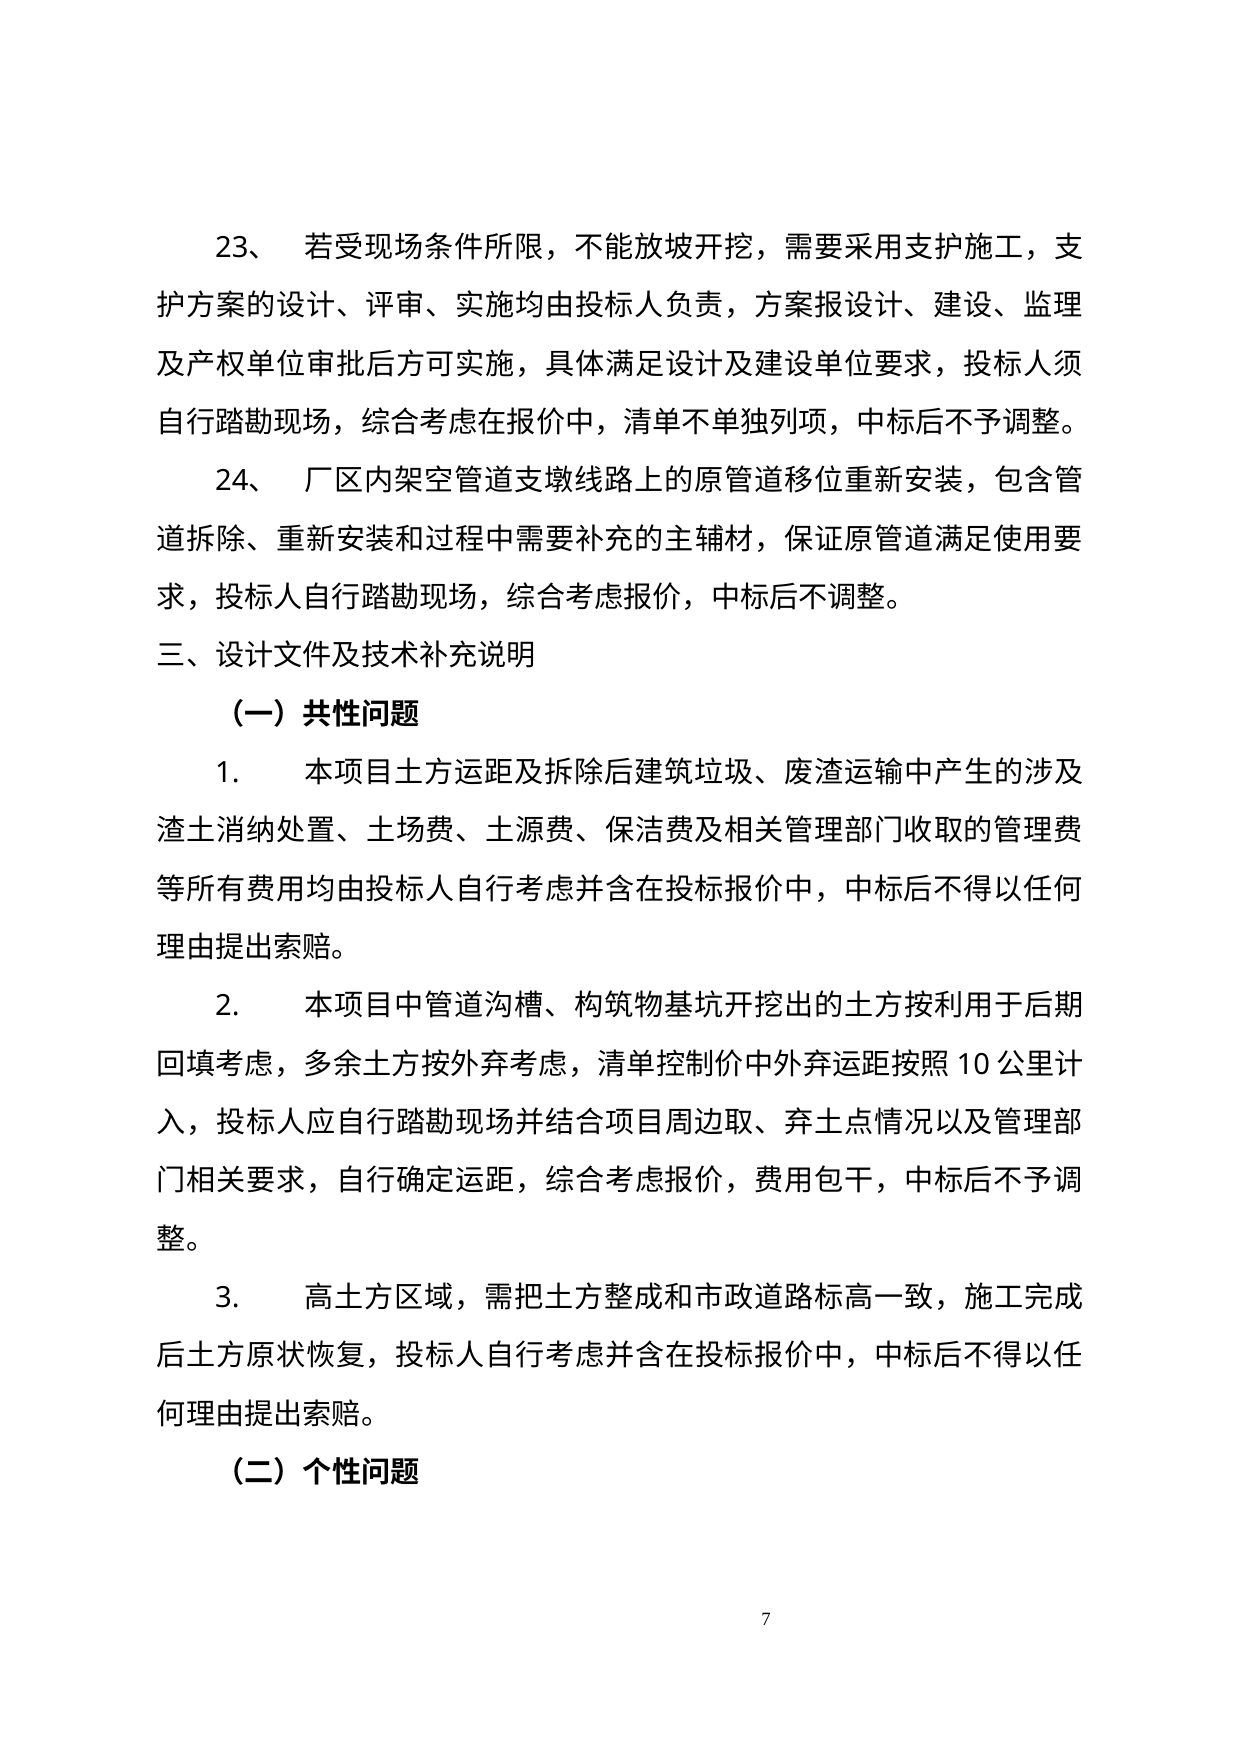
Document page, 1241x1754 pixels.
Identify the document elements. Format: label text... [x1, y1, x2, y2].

text 三、设计文件及技术补充说明 [157, 619, 1084, 677]
text （一）共性问题 [157, 677, 1084, 736]
list 厂区内架空管道支墩线路上的原管道移位重新安装，包含管道拆除、重新安装和过程中需要补充的主辅材，保证原管道满足使用要求，投标人自行踏勘现场，综合考虑报价，中标后不调整。 [157, 444, 1084, 619]
list 本项目土方运距及拆除后建筑垃圾、废渣运输中产生的涉及渣土消纳处置、土场费、土源费、保洁费及相关管理部门收取的管理费等所有费用均由投标人自行考虑并含在投标报价中，中标后不得以任何理由提出索赔。 [157, 736, 1084, 969]
text （二）个性问题 [157, 1436, 1084, 1494]
list 高土方区域，需把土方整成和市政道路标高一致，施工完成后土方原状恢复，投标人自行考虑并含在投标报价中，中标后不得以任何理由提出索赔。 [157, 1261, 1084, 1436]
list 本项目中管道沟槽、构筑物基坑开挖出的土方按利用于后期回填考虑，多余土方按外弃考虑，清单控制价中外弃运距按照10公里计入，投标人应自行踏勘现场并结合项目周边取、弃土点情况以及管理部门相关要求，自行确定运距，综合考虑报价，费用包干，中标后不予调整。 [157, 969, 1084, 1261]
list 若受现场条件所限，不能放坡开挖，需要采用支护施工，支护方案的设计、评审、实施均由投标人负责，方案报设计、建设、监理及产权单位审批后方可实施，具体满足设计及建设单位要求，投标人须自行踏勘现场，综合考虑在报价中，清单不单独列项，中标后不予调整。 [157, 211, 1084, 444]
